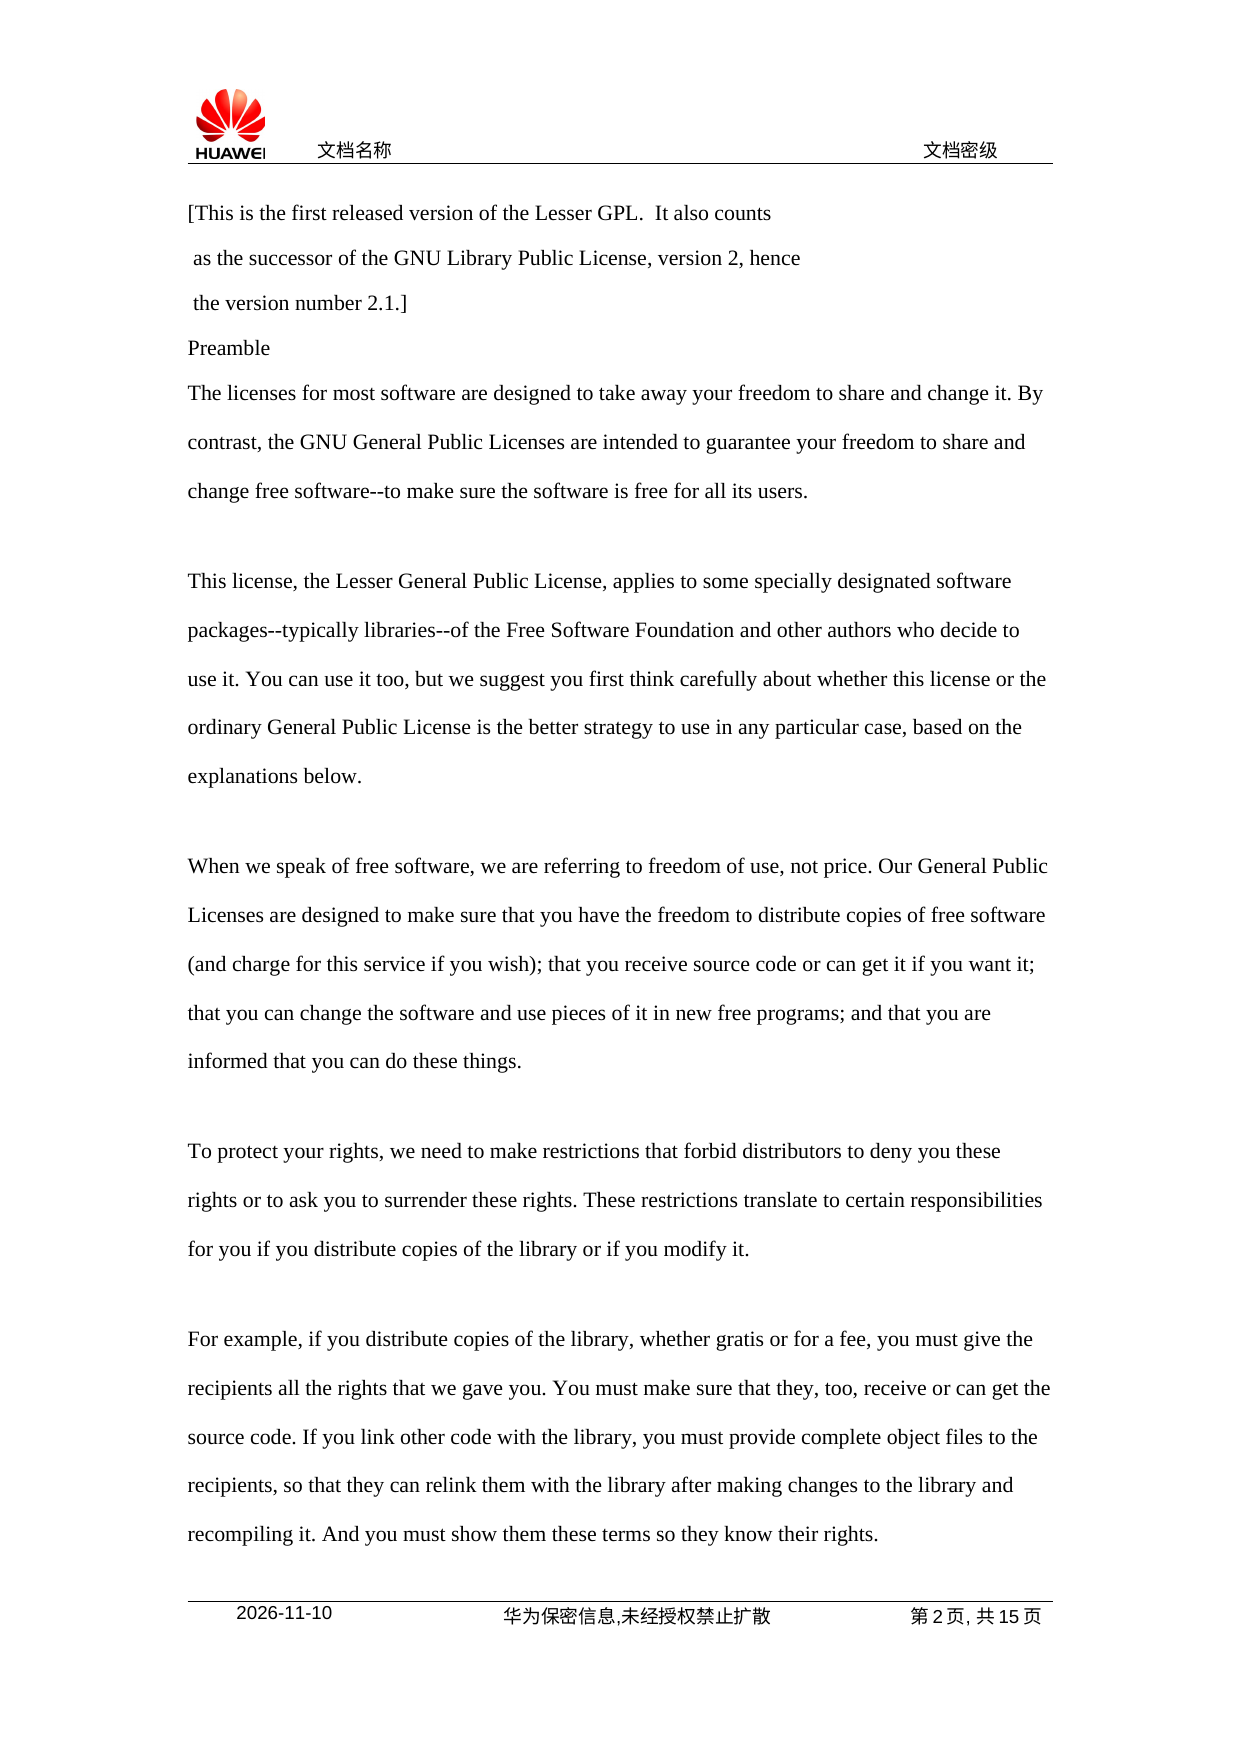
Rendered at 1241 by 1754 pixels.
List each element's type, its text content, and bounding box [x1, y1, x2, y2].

text This license, the Lesser General Public License, applies to some specially designated software packages--typically libraries--of the Free Software Foundation and other authors who decide to use it. You can use it too, but we suggest you first think carefully about whether this license or the ordinary General Public License is the better strategy to use in any particular case, based on the explanations below. [187, 564, 1053, 792]
text the version number 2.1.] [187, 286, 1053, 319]
text To protect your rights, we need to make restrictions that forbid distributors to deny you these rights or to ask you to surrender these rights. These restrictions translate to certain responsibilities for you if you distribute copies of the library or if you modify it. [187, 1135, 1053, 1265]
text For example, if you distribute copies of the library, whether gratis or for a fee, you must give the recipients all the rights that we gave you. You must make sure that they, too, receive or can get the source code. If you link other code with the library, you must provide complete object files to the recipients, so that they can relink them with the library after making changes to the library and recompiling it. And you must show them these terms so they know their rights. [187, 1322, 1053, 1550]
text When we speak of free software, we are referring to freedom of use, not price. Our General Public Licenses are designed to make sure that you have the freedom to distribute copies of free software (and charge for this service if you wish); that you receive source code or can get it if you want it; that you can change the software and use pieces of it in new free programs; and that you are informed that you can do these things. [187, 849, 1053, 1077]
text [This is the first released version of the Lesser GPL. It also counts [187, 196, 1053, 229]
text The licenses for most software are designed to take away your freedom to share and change it. By contrast, the GNU General Public Licenses are intended to guarantee your freedom to share and change free software--to make sure the software is free for all its users. [187, 377, 1053, 507]
picture [196, 89, 265, 159]
text as the successor of the GNU Library Public License, version 2, hence [187, 241, 1053, 274]
text Preamble [187, 332, 1053, 364]
